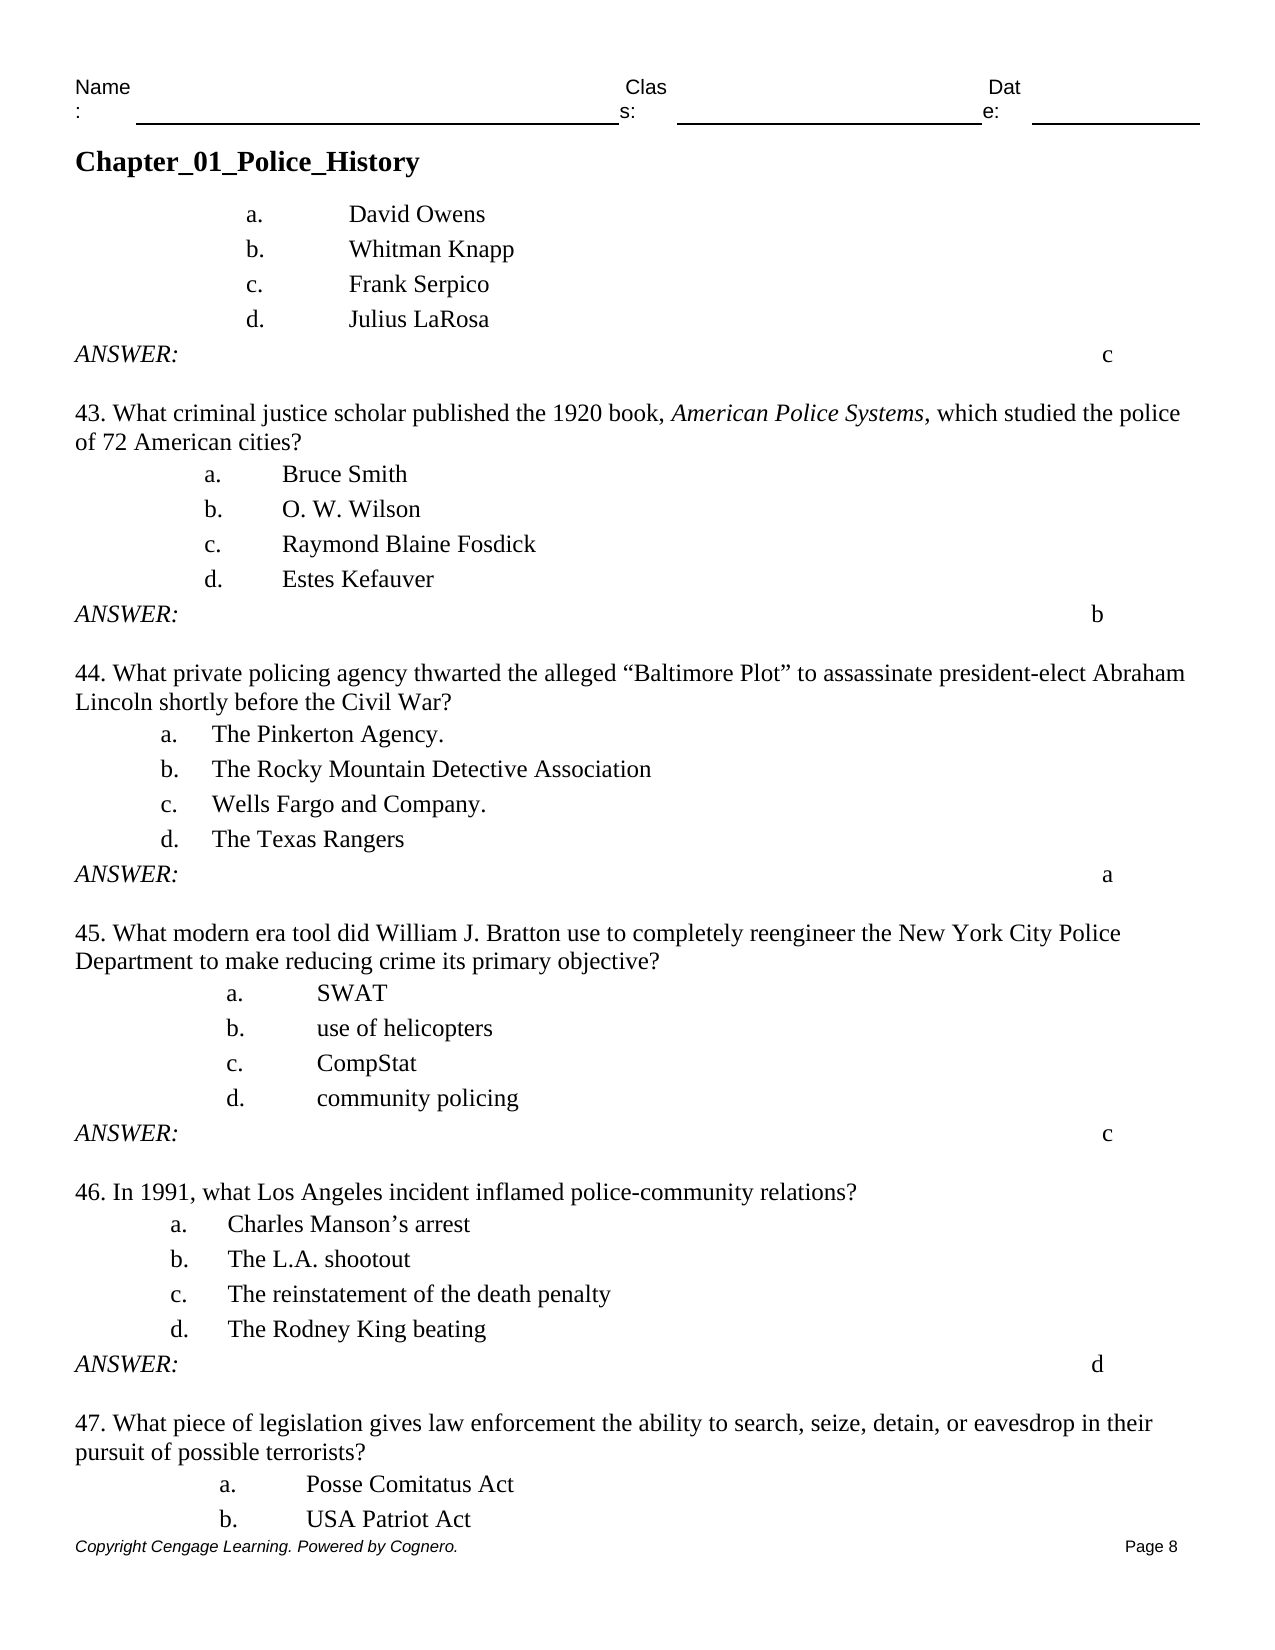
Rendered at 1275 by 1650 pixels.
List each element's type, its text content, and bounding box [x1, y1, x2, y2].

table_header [75, 1408, 1200, 1536]
table_header 46. In 1991, what Los Angeles incident inflamed police-community relations? [75, 1177, 1200, 1381]
table_header 43. What criminal justice scholar published the 1920 book, American Police Systems, which studied the police of 72 American cities? [75, 399, 1200, 631]
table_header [75, 196, 1200, 372]
table_header 45. What modern era tool did William J. Bratton use to completely reengineer the New York City Police Department to make reducing crime its primary objective? [75, 918, 1200, 1150]
table_header 44. What private policing agency thwarted the alleged “Baltimore Plot” to assassinate president-elect Abraham Lincoln shortly before the Civil War? [75, 658, 1200, 891]
